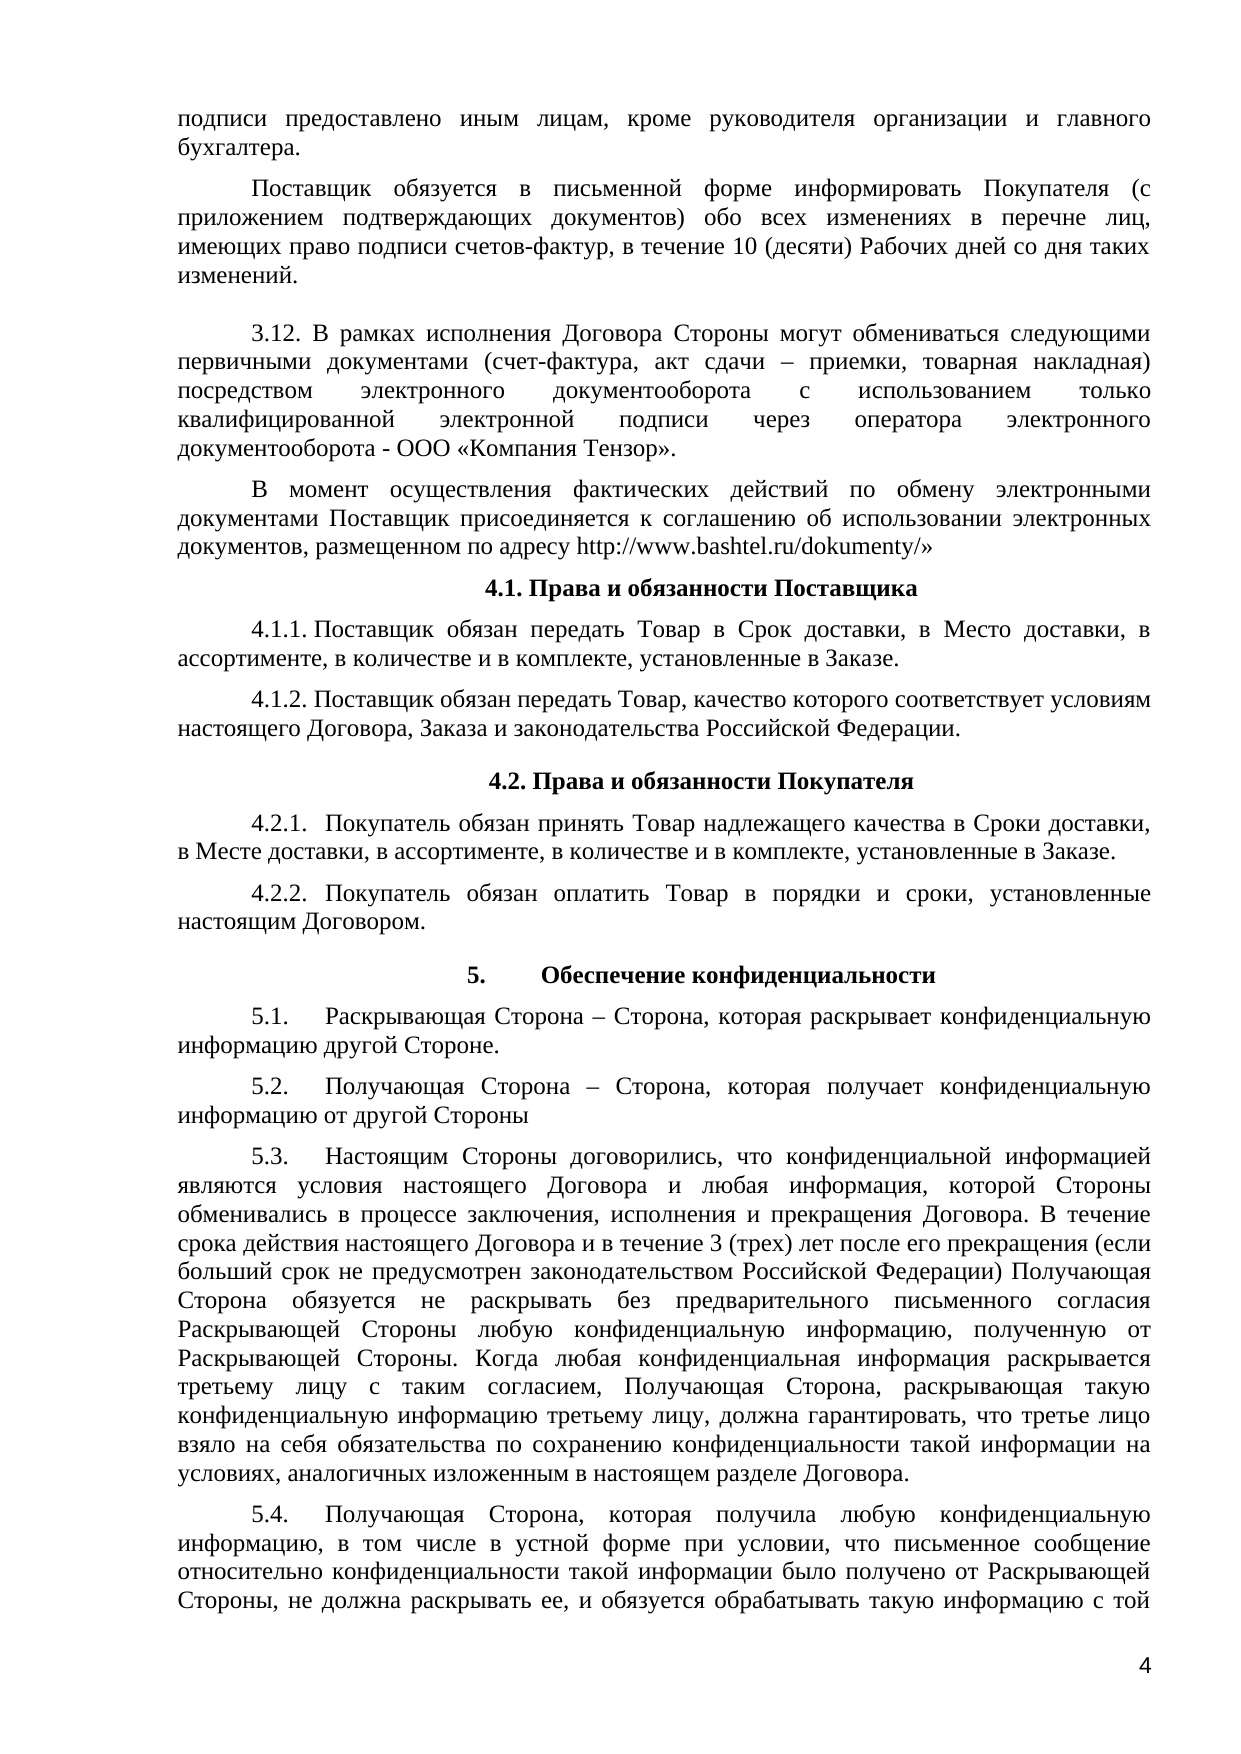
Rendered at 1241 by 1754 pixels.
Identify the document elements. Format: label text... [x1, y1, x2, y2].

list Обеспечение конфиденциальности [177, 960, 1152, 989]
text 4.2. Права и обязанности Покупателя [177, 766, 1152, 795]
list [177, 1499, 1152, 1614]
list Поставщик обязан передать Товар, качество которого соответствует условиям настоящего Договора, Заказа и законодательства Российской Федерации. [177, 684, 1152, 741]
text 4.1. Права и обязанности Поставщика [177, 573, 1152, 601]
text 3.12. В рамках исполнения Договора Стороны могут обмениваться следующими первичными документами (счет-фактура, акт сдачи – приемки, товарная накладная) посредством электронного документооборота с использованием только квалифицированной электронной подписи через оператора электронного документооборота - ООО «Компания Тензор». [177, 318, 1152, 461]
list Поставщик обязан передать Товар в Срок доставки, в Место доставки, в ассортименте, в количестве и в комплекте, установленные в Заказе. [177, 614, 1152, 671]
list Получающая Сторона – Сторона, которая получает конфиденциальную информацию от другой Стороны [177, 1071, 1152, 1129]
list Раскрывающая Сторона – Сторона, которая раскрывает конфиденциальную информацию другой Стороне. [177, 1001, 1152, 1059]
text Поставщик обязуется в письменной форме информировать Покупателя (с приложением подтверждающих документов) обо всех изменениях в перечне лиц, имеющих право подписи счетов-фактур, в течение 10 (десяти) Рабочих дней со дня таких изменений. [177, 173, 1152, 288]
list Покупатель обязан принять Товар надлежащего качества в Сроки доставки, в Месте доставки, в ассортименте, в количестве и в комплекте, установленные в Заказе. [177, 808, 1152, 865]
text В момент осуществления фактических действий по обмену электронными документами Поставщик присоединяется к соглашению об использовании электронных документов, размещенном по адресу http://www.bashtel.ru/dokumenty/» [177, 474, 1152, 560]
list Настоящим Стороны договорились, что конфиденциальной информацией являются условия настоящего Договора и любая информация, которой Стороны обменивались в процессе заключения, исполнения и прекращения Договора. В течение срока действия настоящего Договора и в течение 3 (трех) лет после его прекращения (если больший срок не предусмотрен законодательством Российской Федерации) Получающая Сторона обязуется не раскрывать без предварительного письменного согласия Раскрывающей Стороны любую конфиденциальную информацию, полученную от Раскрывающей Стороны. Когда любая конфиденциальная информация раскрывается третьему лицу с таким согласием, Получающая Сторона, раскрывающая такую конфиденциальную информацию третьему лицу, должна гарантировать, что третье лицо взяло на себя обязательства по сохранению конфиденциальности такой информации на условиях, аналогичных изложенным в настоящем разделе Договора. [177, 1141, 1152, 1486]
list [177, 103, 1152, 161]
list Покупатель обязан оплатить Товар в порядки и сроки, установленные настоящим Договором. [177, 878, 1152, 935]
